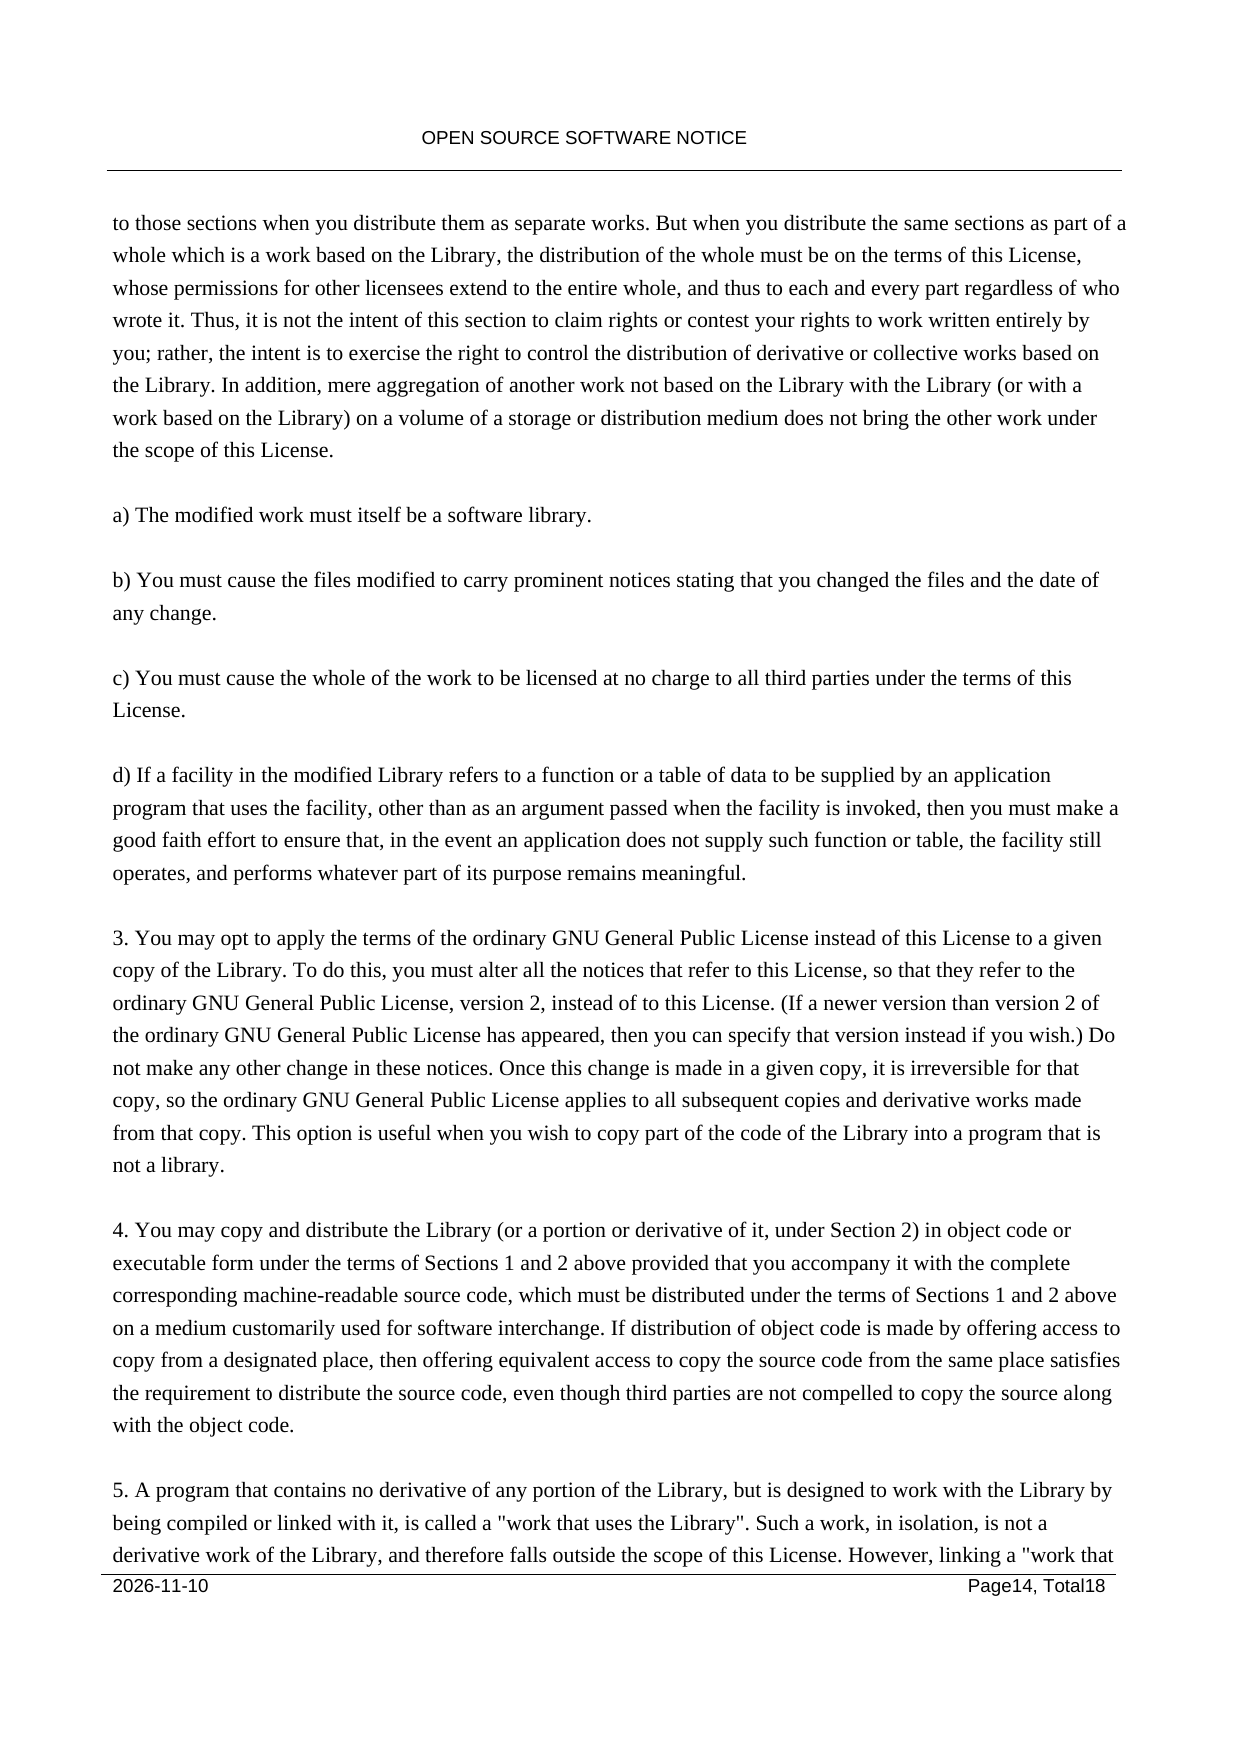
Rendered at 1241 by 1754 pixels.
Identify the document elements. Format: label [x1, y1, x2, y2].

text [112, 206, 1128, 1571]
